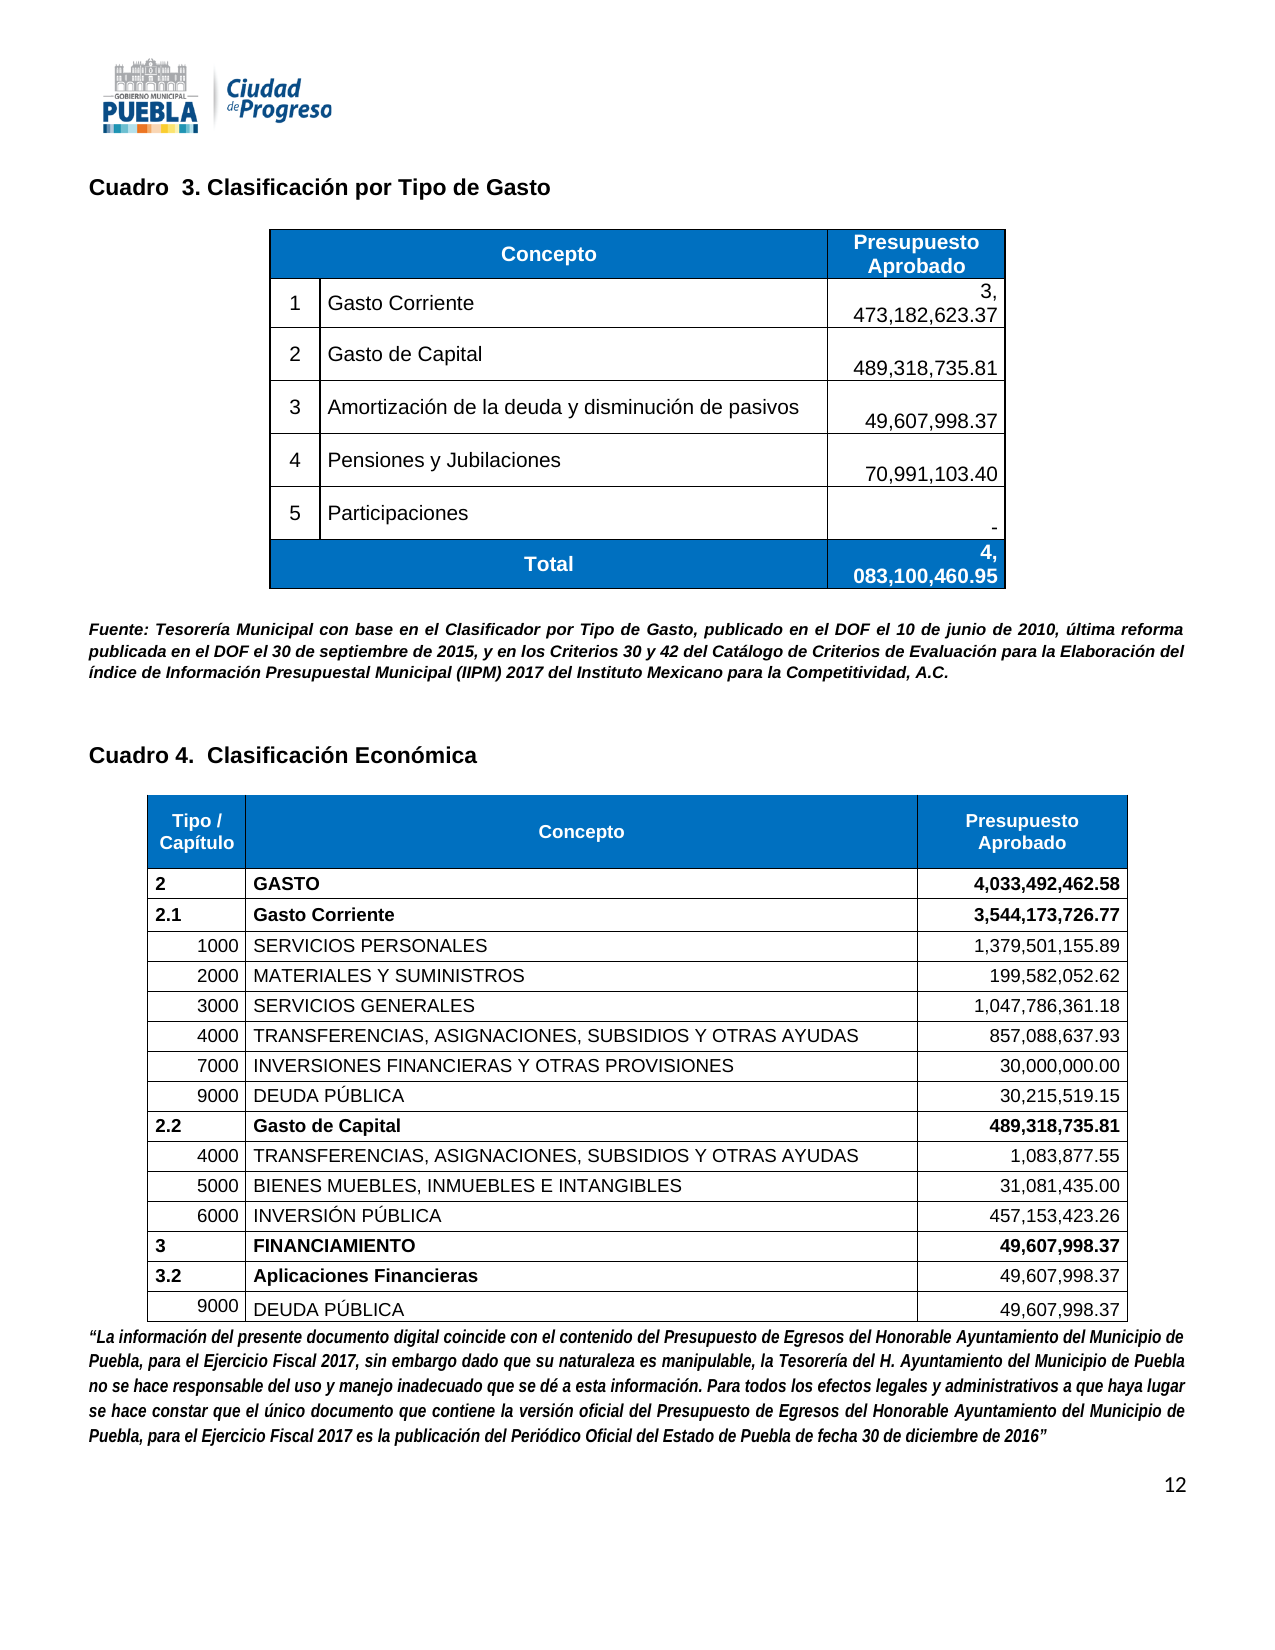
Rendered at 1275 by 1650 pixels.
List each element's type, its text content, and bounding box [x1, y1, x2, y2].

table_cell 3000 [148, 992, 245, 1021]
table_cell 3.2 [148, 1262, 245, 1291]
table_cell 5 [271, 487, 319, 539]
table_cell Amortización de la deuda y disminución de pasivos [321, 381, 827, 433]
table_cell DEUDA PÚBLICA [246, 1292, 917, 1321]
table_cell Participaciones [321, 487, 827, 539]
table_cell 2 [271, 328, 319, 380]
table_cell SERVICIOS PERSONALES [246, 932, 917, 961]
table_cell 5000 [148, 1172, 245, 1201]
table_cell 9000 [148, 1292, 245, 1321]
table_cell 2.1 [148, 899, 245, 931]
table_cell 489,318,735.81 [918, 1112, 1127, 1141]
table_cell 3,473,182,623.37 [828, 279, 1004, 327]
table_header Presupuesto Aprobado [828, 230, 1004, 278]
table_cell Total [271, 540, 827, 588]
table_cell 3 [148, 1232, 245, 1261]
table_cell Gasto Corriente [321, 279, 827, 327]
table_cell Gasto de Capital [246, 1112, 917, 1141]
table_cell TRANSFERENCIAS, ASIGNACIONES, SUBSIDIOS Y OTRAS AYUDAS [246, 1022, 917, 1051]
table_cell - [828, 487, 1004, 539]
table_cell 49,607,998.37 [918, 1262, 1127, 1291]
table_cell 2.2 [148, 1112, 245, 1141]
table_cell 199,582,052.62 [918, 962, 1127, 991]
table_cell 49,607,998.37 [918, 1232, 1127, 1261]
table_cell MATERIALES Y SUMINISTROS [246, 962, 917, 991]
table_cell 49,607,998.37 [828, 381, 1004, 433]
table_cell 1,047,786,361.18 [918, 992, 1127, 1021]
table_cell Aplicaciones Financieras [246, 1262, 917, 1291]
table_cell BIENES MUEBLES, INMUEBLES E INTANGIBLES [246, 1172, 917, 1201]
table_header Concepto [246, 795, 917, 868]
table_cell DEUDA PÚBLICA [246, 1082, 917, 1111]
picture [103, 58, 332, 136]
table_cell Pensiones y Jubilaciones [321, 434, 827, 486]
table_header Concepto [271, 230, 827, 278]
table_cell 70,991,103.40 [828, 434, 1004, 486]
table_cell GASTO [246, 869, 917, 898]
text Cuadro 4. Clasificación Económica [89, 742, 1186, 768]
text Fuente: Tesorería Municipal con base en el Clasificador por Tipo de Gasto, publicado en el DOF el 10 de junio de 2010, última reforma publicada en el DOF el 30 de septiembre de 2015, y en los Criterios 30 y 42 del Catálogo de Criterios de Evaluación para la Elaboración del índice de Información Presupuestal Municipal (IIPM) 2017 del Instituto Mexicano para la Competitividad, A.C. [89, 619, 1186, 682]
table_cell 4000 [148, 1022, 245, 1051]
table_cell 2 [148, 869, 245, 898]
table_cell 1 [271, 279, 319, 327]
table_cell 3,544,173,726.77 [918, 899, 1127, 931]
table_cell 31,081,435.00 [918, 1172, 1127, 1201]
table_cell 1,379,501,155.89 [918, 932, 1127, 961]
table_cell SERVICIOS GENERALES [246, 992, 917, 1021]
table_cell 4000 [148, 1142, 245, 1171]
table_cell Gasto de Capital [321, 328, 827, 380]
table_cell 457,153,423.26 [918, 1202, 1127, 1231]
table_cell 1000 [148, 932, 245, 961]
table_cell 6000 [148, 1202, 245, 1231]
table_cell 7000 [148, 1052, 245, 1081]
text Cuadro 3. Clasificación por Tipo de Gasto [89, 174, 1186, 200]
table_cell 1,083,877.55 [918, 1142, 1127, 1171]
table_header Presupuesto Aprobado [918, 795, 1127, 868]
table_header Tipo / Capítulo [148, 795, 245, 868]
table_cell 9000 [148, 1082, 245, 1111]
table_cell INVERSIÓN PÚBLICA [246, 1202, 917, 1231]
table_cell 3 [271, 381, 319, 433]
table_cell 4,033,492,462.58 [918, 869, 1127, 898]
table_cell 4,083,100,460.95 [828, 540, 1004, 588]
table_cell 2000 [148, 962, 245, 991]
table_cell 489,318,735.81 [828, 328, 1004, 380]
table_cell TRANSFERENCIAS, ASIGNACIONES, SUBSIDIOS Y OTRAS AYUDAS [246, 1142, 917, 1171]
table_cell FINANCIAMIENTO [246, 1232, 917, 1261]
table_cell INVERSIONES FINANCIERAS Y OTRAS PROVISIONES [246, 1052, 917, 1081]
table_cell 4 [271, 434, 319, 486]
table_cell 30,000,000.00 [918, 1052, 1127, 1081]
table_cell Gasto Corriente [246, 899, 917, 931]
table_cell 49,607,998.37 [918, 1292, 1127, 1321]
table_cell 857,088,637.93 [918, 1022, 1127, 1051]
table_cell 30,215,519.15 [918, 1082, 1127, 1111]
